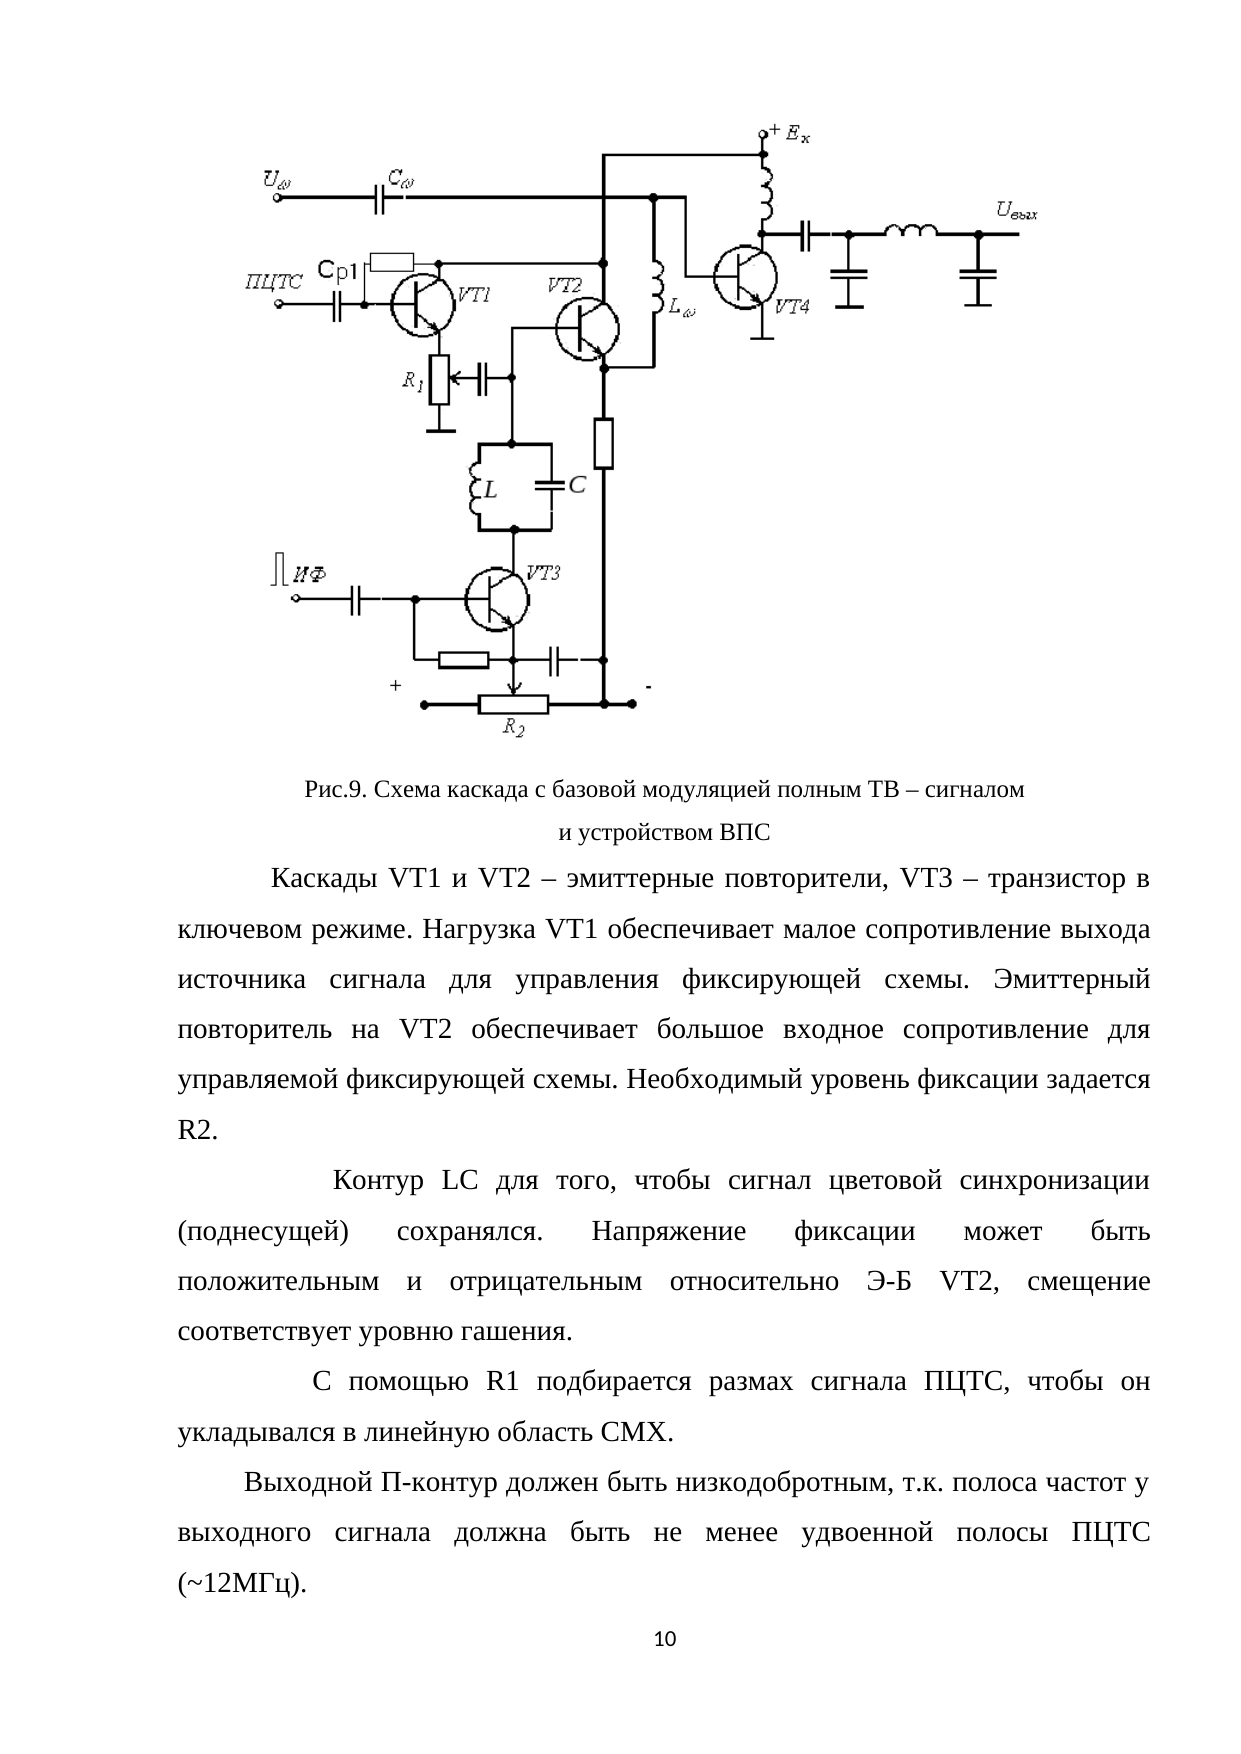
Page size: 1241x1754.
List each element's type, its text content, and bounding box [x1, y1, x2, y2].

text Выходной П-контур должен быть низкодобротным, т.к. полоса частот у выходного сигнала должна быть не менее удвоенной полосы ПЦТС (~12МГц). [177, 1464, 1152, 1598]
text Контур LC для того, чтобы сигнал цветовой синхронизации (поднесущей) сохранялся. Напряжение фиксации может быть положительным и отрицательным относительно Э-Б VT2, смещение соответствует уровню гашения. [177, 1162, 1152, 1347]
text Рис.9. Схема каскада с базовой модуляцией полным ТВ – сигналом [177, 774, 1152, 803]
text и устройством ВПС [177, 817, 1152, 846]
text Каскады VT1 и VT2 – эмиттерные повторители, VT3 – транзистор в ключевом режиме. Нагрузка VT1 обеспечивает малое сопротивление выхода источника сигнала для управления фиксирующей схемы. Эмиттерный повторитель на VT2 обеспечивает большое входное сопротивление для управляемой фиксирующей схемы. Необходимый уровень фиксации задается R2. [177, 860, 1152, 1146]
picture [242, 118, 1041, 741]
text С помощью R1 подбирается размах сигнала ПЦТС, чтобы он укладывался в линейную область СМХ. [177, 1363, 1152, 1447]
